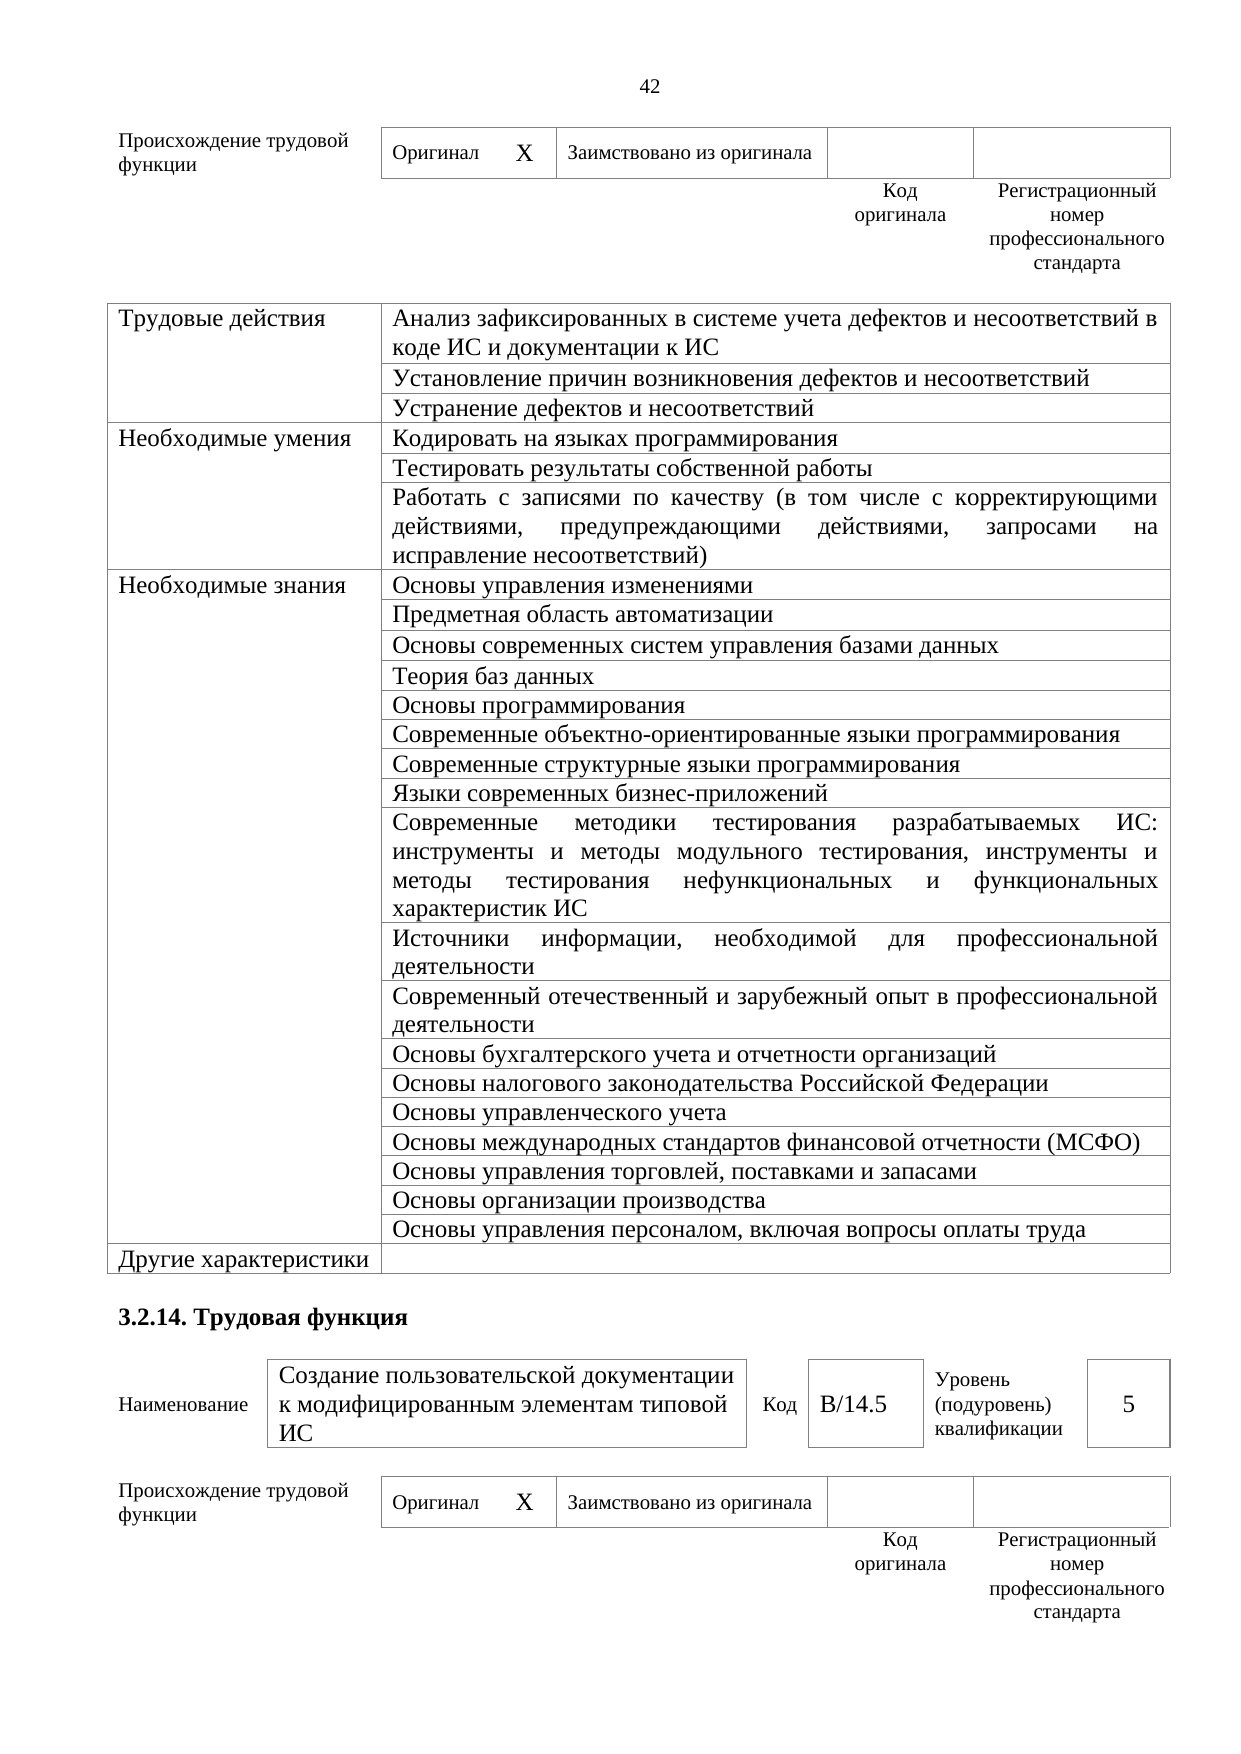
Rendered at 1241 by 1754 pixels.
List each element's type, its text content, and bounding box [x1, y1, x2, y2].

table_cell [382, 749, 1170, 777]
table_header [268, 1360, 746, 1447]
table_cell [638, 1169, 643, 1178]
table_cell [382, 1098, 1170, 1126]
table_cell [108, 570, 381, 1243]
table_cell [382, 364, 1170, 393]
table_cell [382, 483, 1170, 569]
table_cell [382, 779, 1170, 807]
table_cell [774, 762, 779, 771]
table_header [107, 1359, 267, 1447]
subtitle 3.2.14. Трудовая функция [118, 1302, 1181, 1331]
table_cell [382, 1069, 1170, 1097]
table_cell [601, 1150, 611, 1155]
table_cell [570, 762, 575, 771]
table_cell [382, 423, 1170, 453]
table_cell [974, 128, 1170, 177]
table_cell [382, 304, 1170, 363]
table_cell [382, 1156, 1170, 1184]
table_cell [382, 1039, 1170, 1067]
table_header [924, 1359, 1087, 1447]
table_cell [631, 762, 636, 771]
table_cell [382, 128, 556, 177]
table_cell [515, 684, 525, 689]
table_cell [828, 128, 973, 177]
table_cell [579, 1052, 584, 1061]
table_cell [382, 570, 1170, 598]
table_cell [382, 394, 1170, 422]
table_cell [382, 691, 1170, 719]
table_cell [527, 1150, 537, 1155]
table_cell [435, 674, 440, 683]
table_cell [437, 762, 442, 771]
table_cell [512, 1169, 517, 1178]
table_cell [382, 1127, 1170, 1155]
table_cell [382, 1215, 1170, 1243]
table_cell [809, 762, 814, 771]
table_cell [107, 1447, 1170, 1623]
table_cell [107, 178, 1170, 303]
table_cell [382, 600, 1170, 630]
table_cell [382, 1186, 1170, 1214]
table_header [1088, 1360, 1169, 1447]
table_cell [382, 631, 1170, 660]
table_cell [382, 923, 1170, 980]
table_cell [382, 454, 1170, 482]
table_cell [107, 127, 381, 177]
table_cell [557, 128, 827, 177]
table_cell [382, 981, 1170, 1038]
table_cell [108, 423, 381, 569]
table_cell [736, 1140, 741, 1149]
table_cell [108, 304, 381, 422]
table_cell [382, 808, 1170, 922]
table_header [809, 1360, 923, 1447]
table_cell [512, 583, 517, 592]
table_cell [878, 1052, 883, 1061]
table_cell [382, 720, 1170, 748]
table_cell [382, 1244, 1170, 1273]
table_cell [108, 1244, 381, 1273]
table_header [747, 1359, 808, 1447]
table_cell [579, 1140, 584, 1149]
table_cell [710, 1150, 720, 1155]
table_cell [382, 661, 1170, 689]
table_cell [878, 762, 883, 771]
